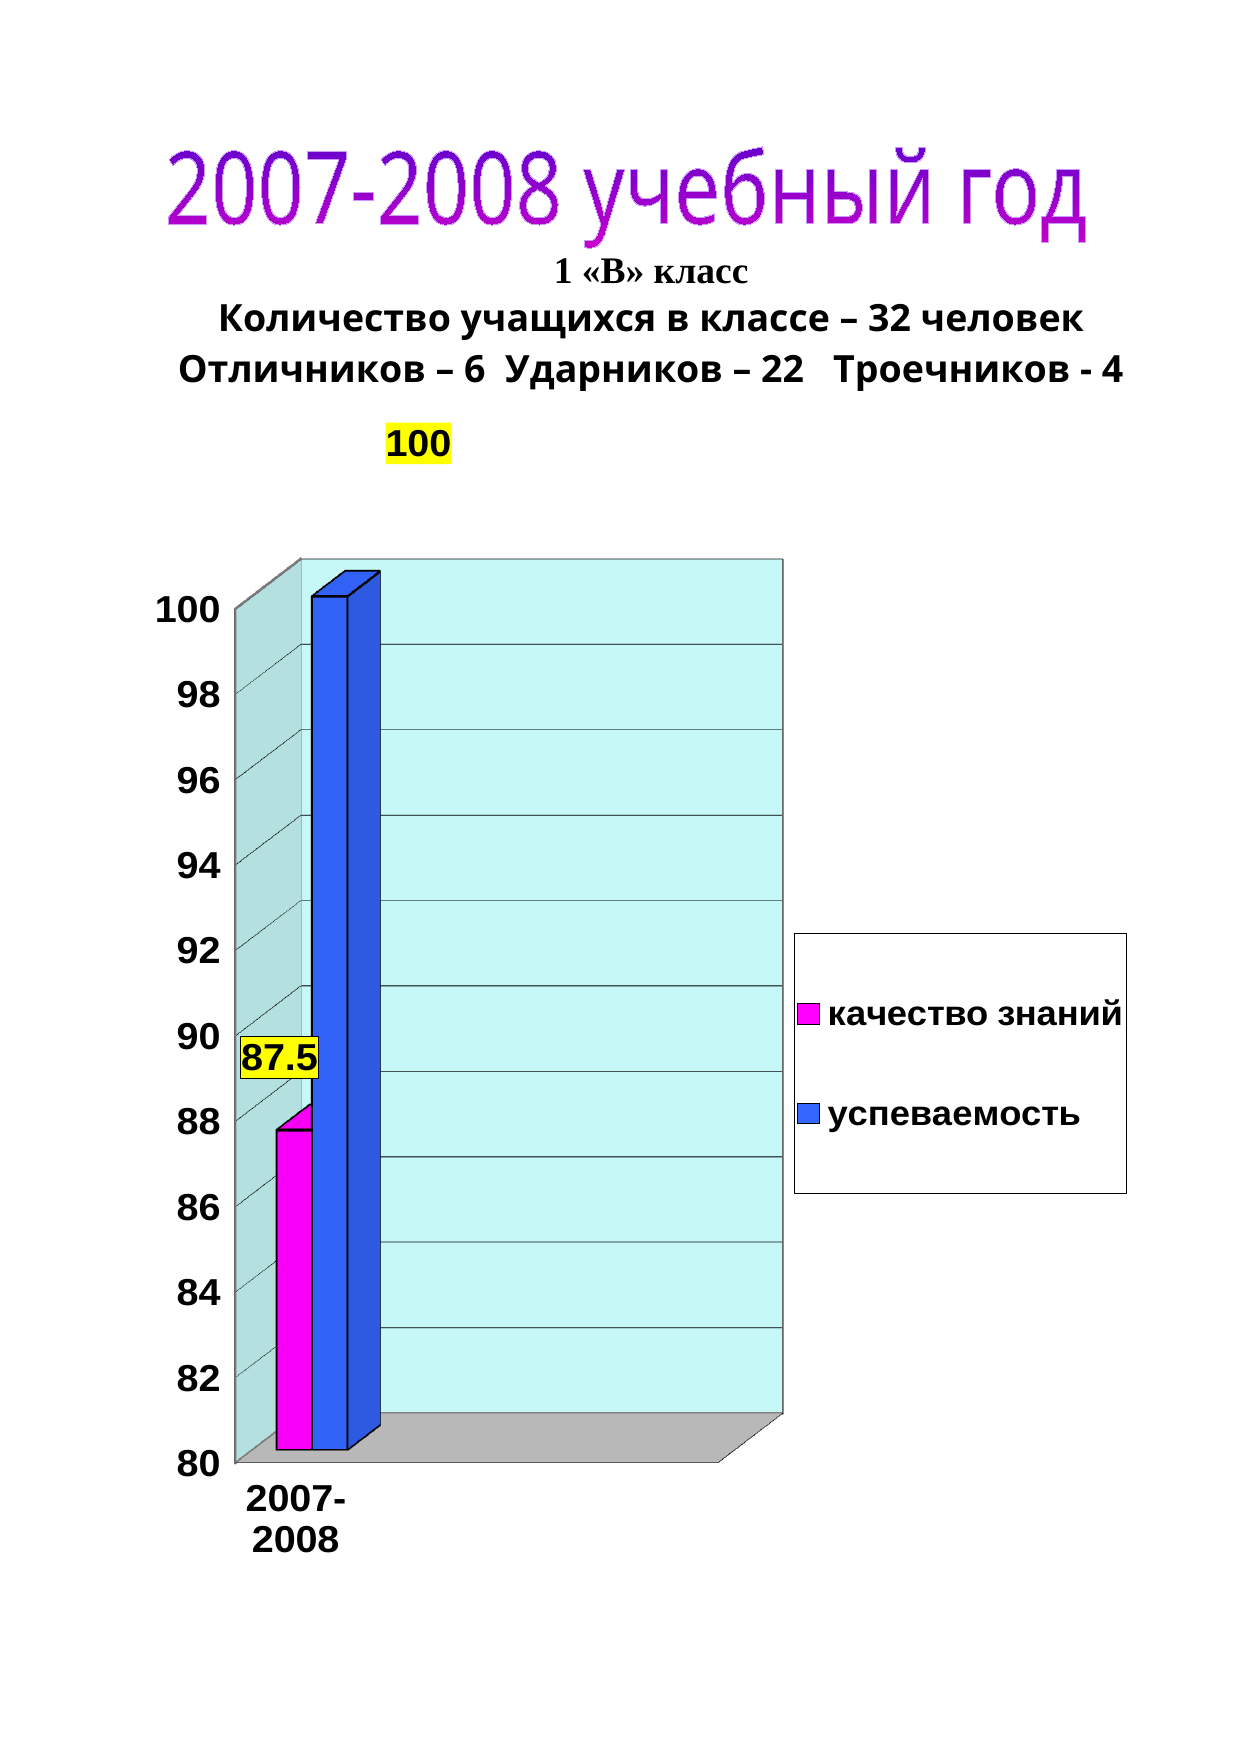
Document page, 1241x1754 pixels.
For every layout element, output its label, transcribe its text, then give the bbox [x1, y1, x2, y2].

text Количество учащихся в классе – 32 человек [150, 292, 1152, 343]
text 1 «В» класс [150, 248, 1152, 292]
text Отличников – 6 Ударников – 22 Троечников - 4 [150, 343, 1152, 394]
